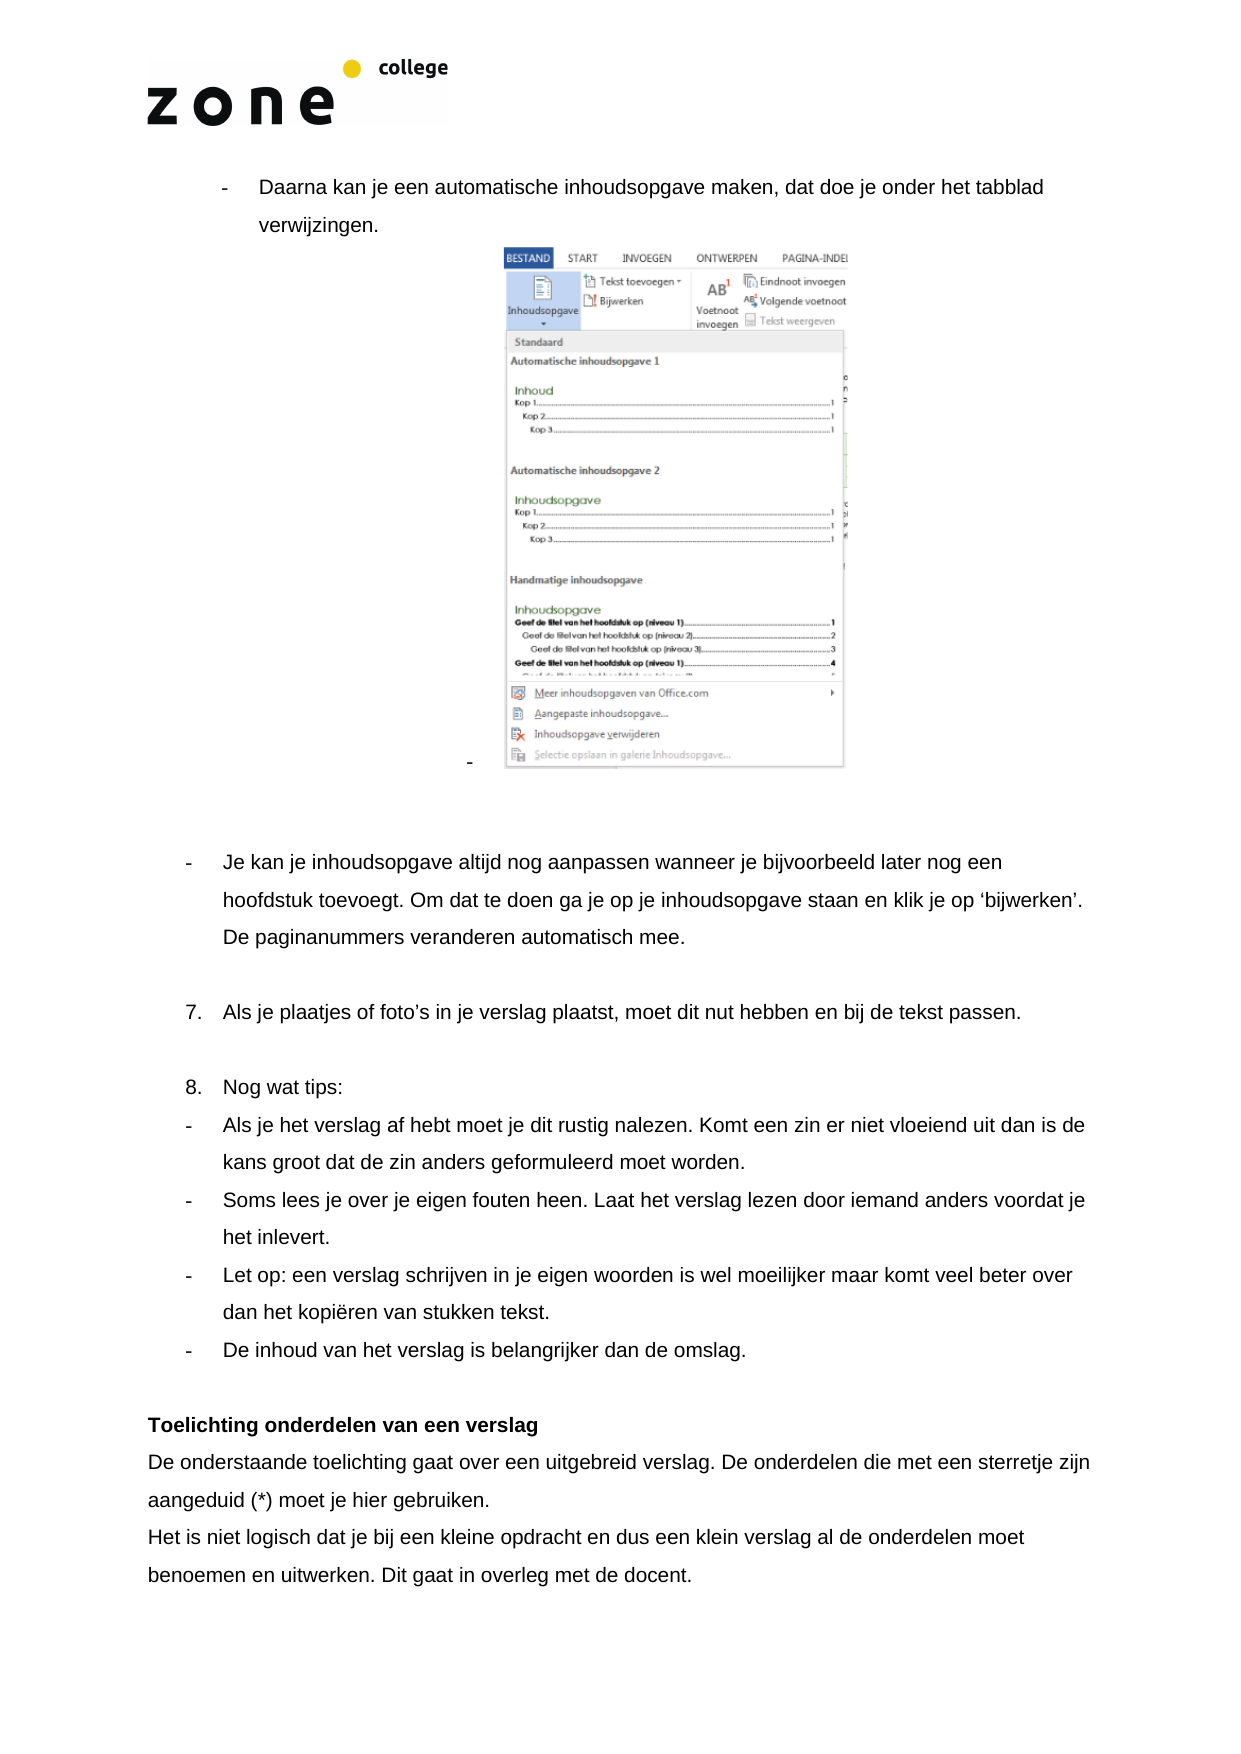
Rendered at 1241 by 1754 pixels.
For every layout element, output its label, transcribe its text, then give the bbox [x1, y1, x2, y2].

list Als je het verslag af hebt moet je dit rustig nalezen. Komt een zin er niet vloeiend uit dan is de kans groot dat de zin anders geformuleerd moet worden. [185, 1106, 1092, 1181]
list Soms lees je over je eigen fouten heen. Laat het verslag lezen door iemand anders voordat je het inlevert. [185, 1181, 1092, 1256]
picture [147, 59, 448, 126]
text De onderstaande toelichting gaat over een uitgebreid verslag. De onderdelen die met een sterretje zijn aangeduid (*) moet je hier gebruiken. [148, 1443, 1092, 1518]
list Je kan je inhoudsopgave altijd nog aanpassen wanneer je bijvoorbeeld later nog een hoofdstuk toevoegt. Om dat te doen ga je op je inhoudsopgave staan en klik je op ‘bijwerken’. De paginanummers veranderen automatisch mee. [185, 843, 1092, 956]
list Let op: een verslag schrijven in je eigen woorden is wel moeilijker maar komt veel beter over dan het kopiëren van stukken tekst. [185, 1256, 1092, 1331]
text Het is niet logisch dat je bij een kleine opdracht en dus een klein verslag al de onderdelen moet benoemen en uitwerken. Dit gaat in overleg met de docent. [148, 1518, 1092, 1593]
list Als je plaatjes of foto’s in je verslag plaatst, moet dit nut hebben en bij de tekst passen. [185, 993, 1092, 1031]
list De inhoud van het verslag is belangrijker dan de omslag. [185, 1331, 1092, 1368]
list Daarna kan je een automatische inhoudsopgave maken, dat doe je onder het tabblad verwijzingen. [221, 168, 1092, 243]
list Nog wat tips: [185, 1068, 1092, 1106]
text Toelichting onderdelen van een verslag [148, 1406, 1092, 1443]
